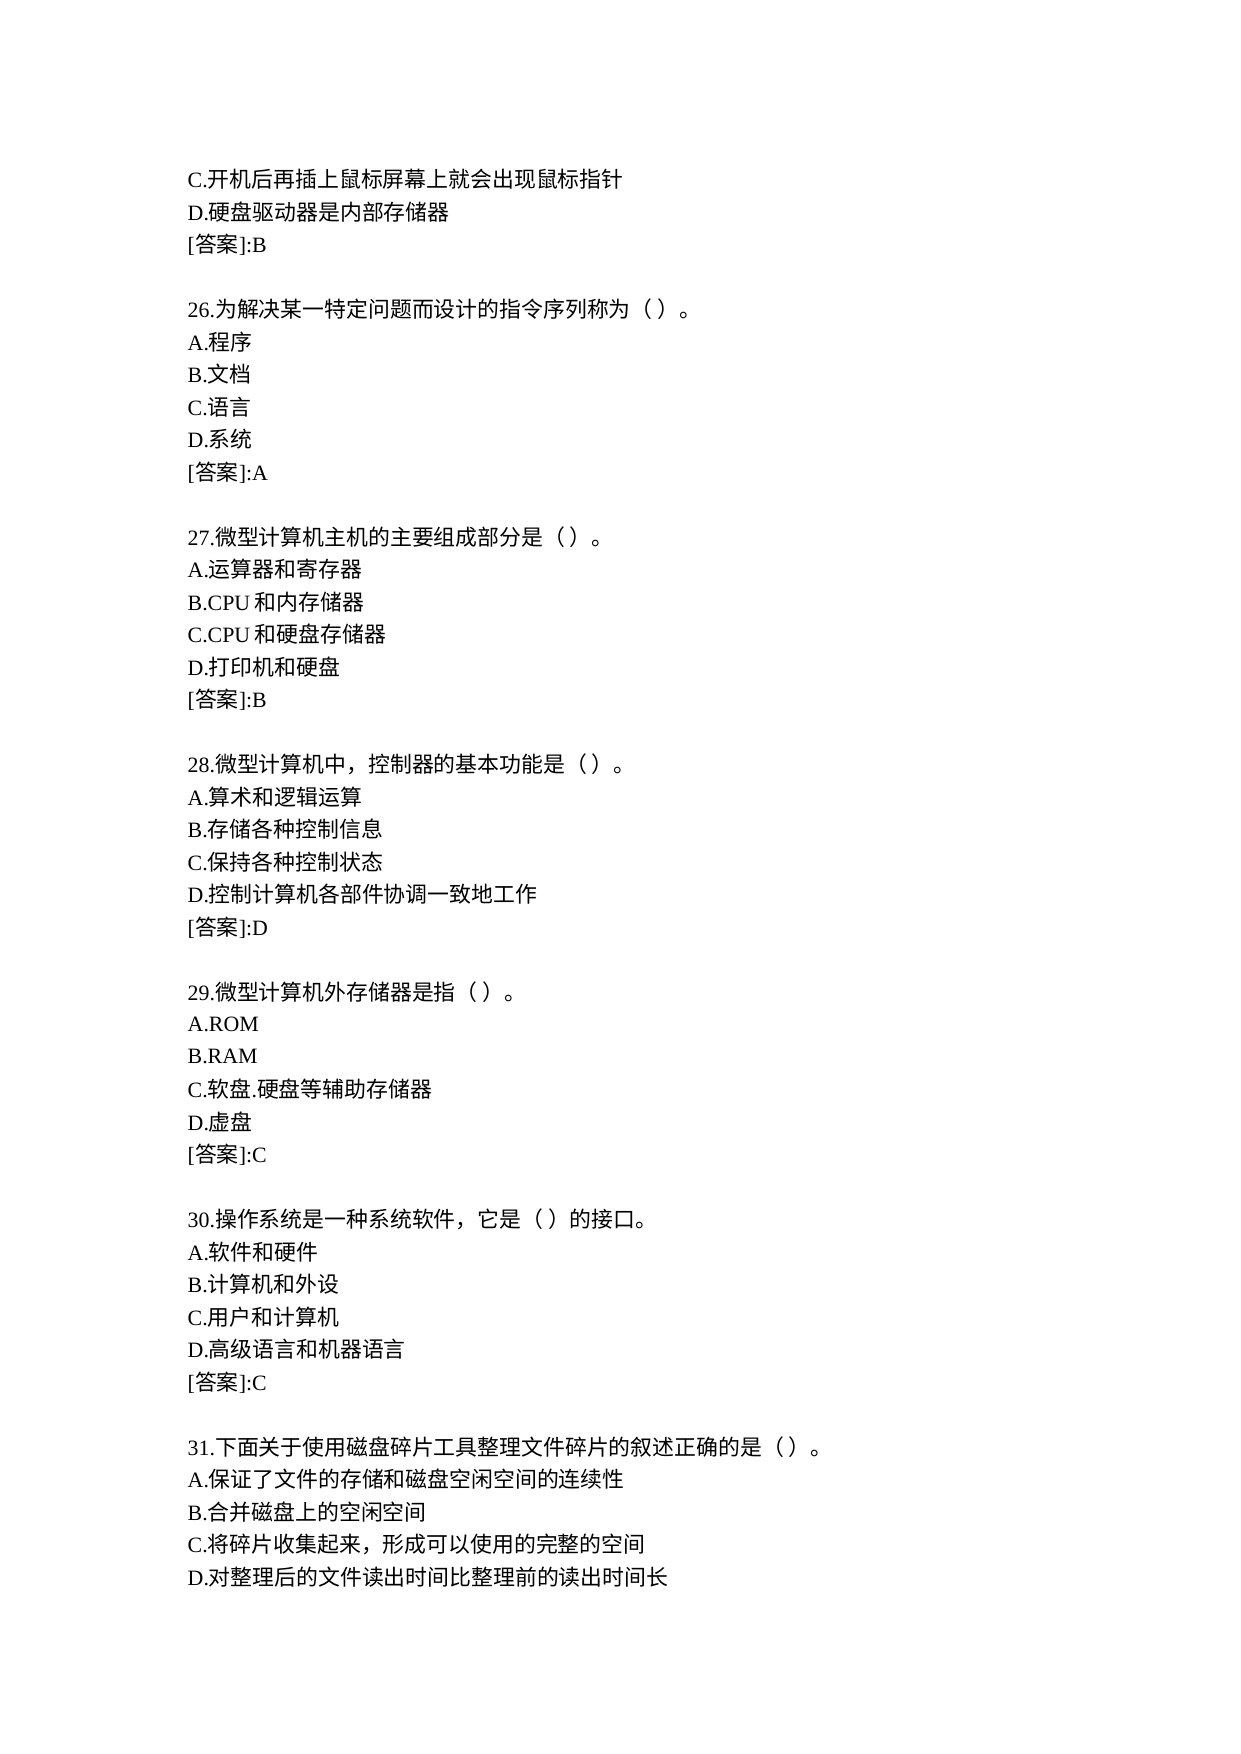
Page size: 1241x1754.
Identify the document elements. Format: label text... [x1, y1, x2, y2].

text D.虚盘 [187, 1104, 1053, 1137]
text 26.为解决某一特定问题而设计的指令序列称为（ ）。 [187, 292, 1053, 324]
text A.软件和硬件 [187, 1234, 1053, 1267]
text C.保持各种控制状态 [187, 844, 1053, 877]
text 30.操作系统是一种系统软件，它是（ ）的接口。 [187, 1202, 1053, 1234]
text B.文档 [187, 357, 1053, 389]
text A.保证了文件的存储和磁盘空闲空间的连续性 [187, 1462, 1053, 1494]
text D.对整理后的文件读出时间比整理前的读出时间长 [187, 1559, 1053, 1592]
text [答案]:C [187, 1364, 1053, 1397]
text A.ROM [187, 1007, 1053, 1039]
text D.硬盘驱动器是内部存储器 [187, 194, 1053, 227]
text [答案]:C [187, 1137, 1053, 1169]
text [答案]:D [187, 909, 1053, 942]
text B.计算机和外设 [187, 1267, 1053, 1299]
text C.CPU和硬盘存储器 [187, 617, 1053, 649]
text [答案]:A [187, 454, 1053, 487]
text A.运算器和寄存器 [187, 552, 1053, 584]
text D.系统 [187, 422, 1053, 454]
text C.将碎片收集起来，形成可以使用的完整的空间 [187, 1527, 1053, 1559]
text [答案]:B [187, 227, 1053, 259]
text B.合并磁盘上的空闲空间 [187, 1494, 1053, 1527]
text B.CPU和内存储器 [187, 584, 1053, 617]
text 27.微型计算机主机的主要组成部分是（ ）。 [187, 519, 1053, 552]
text B.RAM [187, 1039, 1053, 1072]
text D.控制计算机各部件协调一致地工作 [187, 877, 1053, 909]
text D.高级语言和机器语言 [187, 1332, 1053, 1364]
text C.用户和计算机 [187, 1299, 1053, 1332]
text B.存储各种控制信息 [187, 812, 1053, 844]
text C.语言 [187, 389, 1053, 422]
text C.软盘.硬盘等辅助存储器 [187, 1072, 1053, 1104]
text A.程序 [187, 324, 1053, 357]
text C.开机后再插上鼠标屏幕上就会出现鼠标指针 [187, 162, 1053, 194]
text A.算术和逻辑运算 [187, 779, 1053, 812]
text 29.微型计算机外存储器是指（ ）。 [187, 974, 1053, 1007]
text 28.微型计算机中，控制器的基本功能是（ ）。 [187, 747, 1053, 779]
text [答案]:B [187, 682, 1053, 714]
text D.打印机和硬盘 [187, 649, 1053, 682]
text 31.下面关于使用磁盘碎片工具整理文件碎片的叙述正确的是（ ）。 [187, 1429, 1053, 1462]
